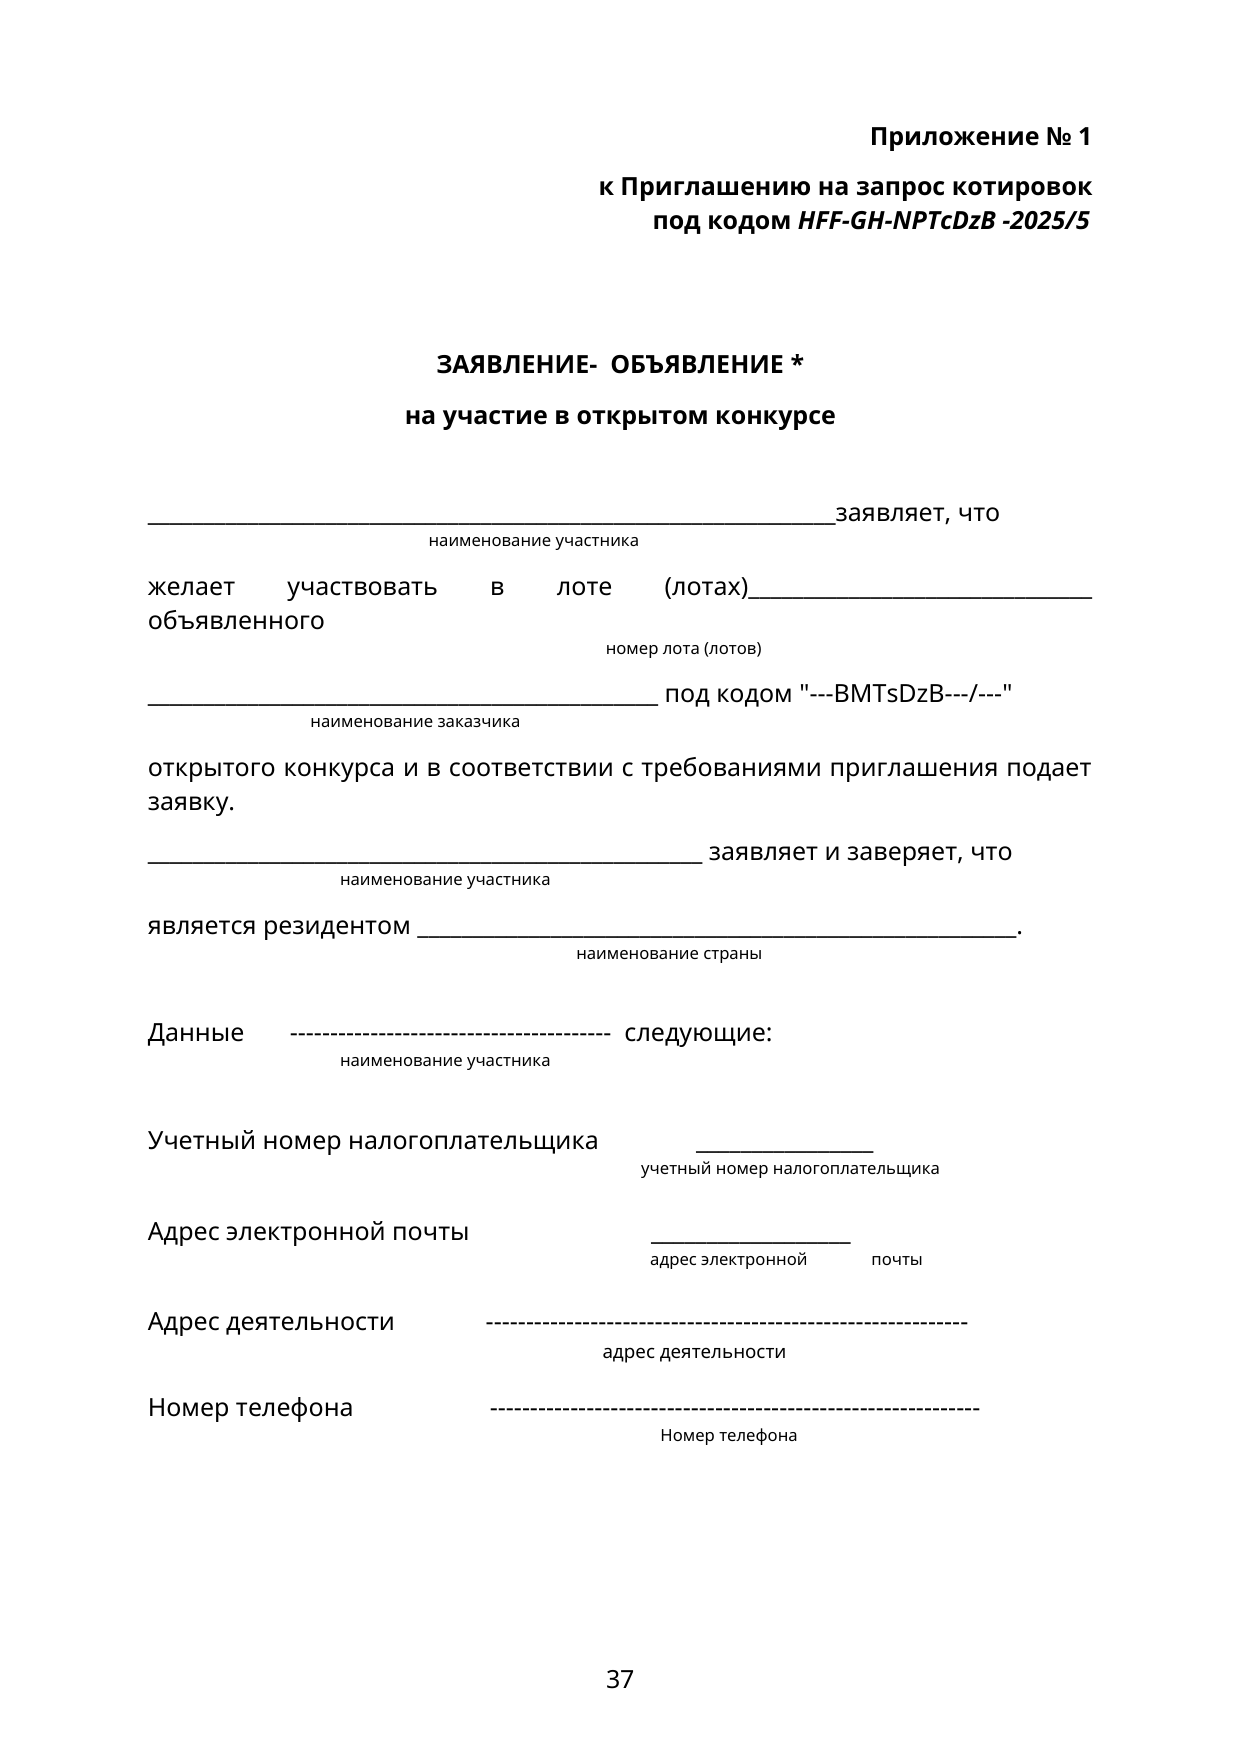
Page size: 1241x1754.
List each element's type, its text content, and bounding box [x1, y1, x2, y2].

text Адрес деятельности ------------------------------------------------------------ [148, 1304, 1092, 1338]
text наименование заказчика [310, 710, 1092, 732]
text номер лота (лотов) [606, 636, 1092, 659]
text адрес деятельности [148, 1338, 1092, 1364]
subtitle на участие в открытом конкурсе [148, 397, 1092, 432]
text Приложение № 1 [148, 118, 1092, 152]
text Номер телефона [517, 1423, 1092, 1446]
text учетный номер налогоплательщика [576, 1156, 1092, 1179]
text наименование страны [576, 941, 1092, 964]
text ______________________________________________________________заявляет, что [148, 495, 1092, 529]
text является резидентом ______________________________________________________. [148, 907, 1092, 941]
text адрес электронной почты [502, 1247, 1092, 1270]
text к Приглашению на запрос котировок под кодом HFF-GH-NPTcDzB -2025/5 [148, 169, 1092, 237]
text Адрес электронной почты __________________ [148, 1213, 1092, 1247]
text Номер телефона ------------------------------------------------------------- [148, 1389, 1092, 1423]
text __________________________________________________ заявляет и заверяет, что [148, 834, 1092, 868]
text ЗАЯВЛЕНИЕ- ОБЪЯВЛЕНИЕ * [148, 347, 1092, 381]
text Учетный номер налогоплательщика ________________ [148, 1122, 1092, 1156]
text ______________________________________________ под кодом "---BMTsDzB---/---" [148, 676, 1092, 710]
text желает участвовать в лоте (лотах)_______________________________ объявленного [148, 568, 1092, 636]
text открытого конкурса и в соответствии с требованиями приглашения подает заявку. [148, 749, 1092, 817]
text наименование участника [428, 529, 1092, 552]
text Данные ---------------------------------------- следующие: [148, 1015, 1092, 1049]
text наименование участника [340, 1049, 1092, 1072]
text наименование участника [340, 868, 1092, 891]
